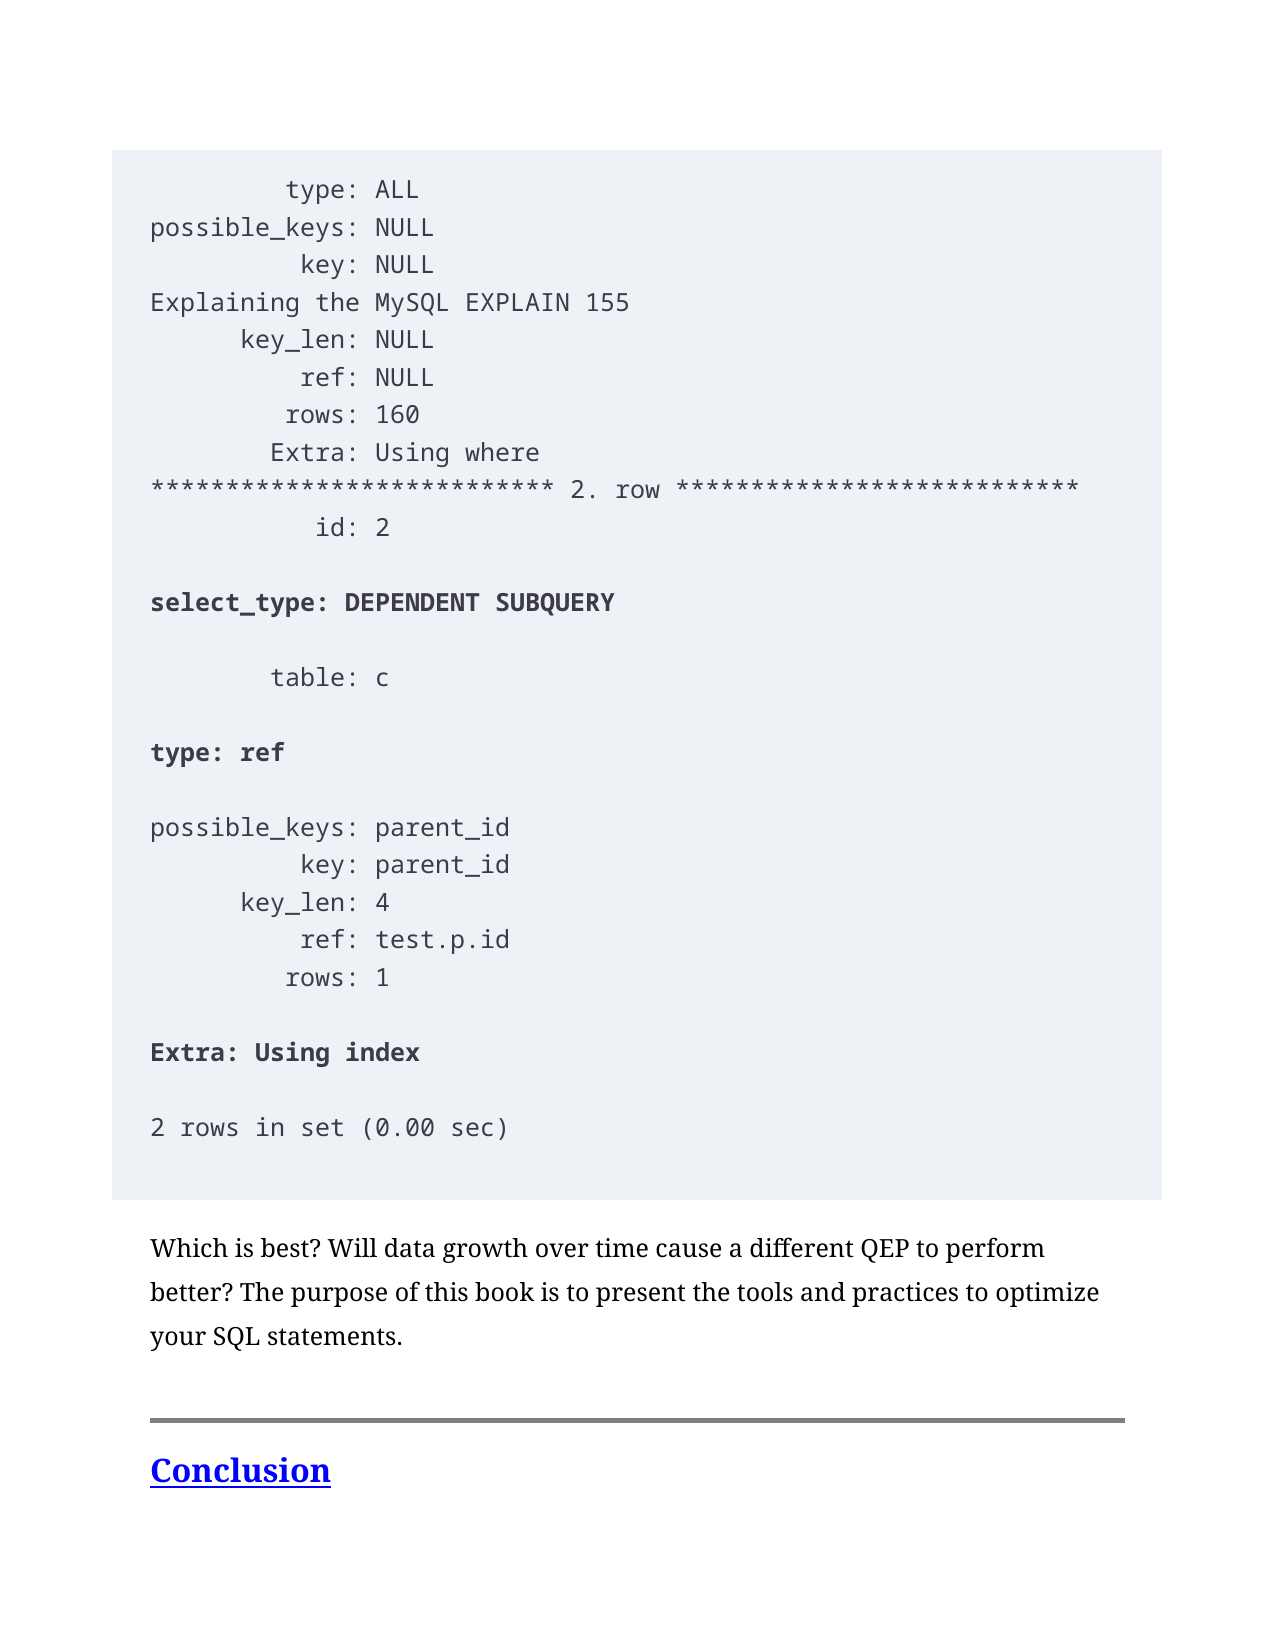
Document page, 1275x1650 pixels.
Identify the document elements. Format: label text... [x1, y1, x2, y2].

text Which is best? Will data growth over time cause a different QEP to perform better? The purpose of this book is to present the tools and practices to optimize your SQL statements. [150, 1221, 1125, 1353]
subtitle Conclusion [150, 1444, 1125, 1492]
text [112, 150, 1162, 1200]
